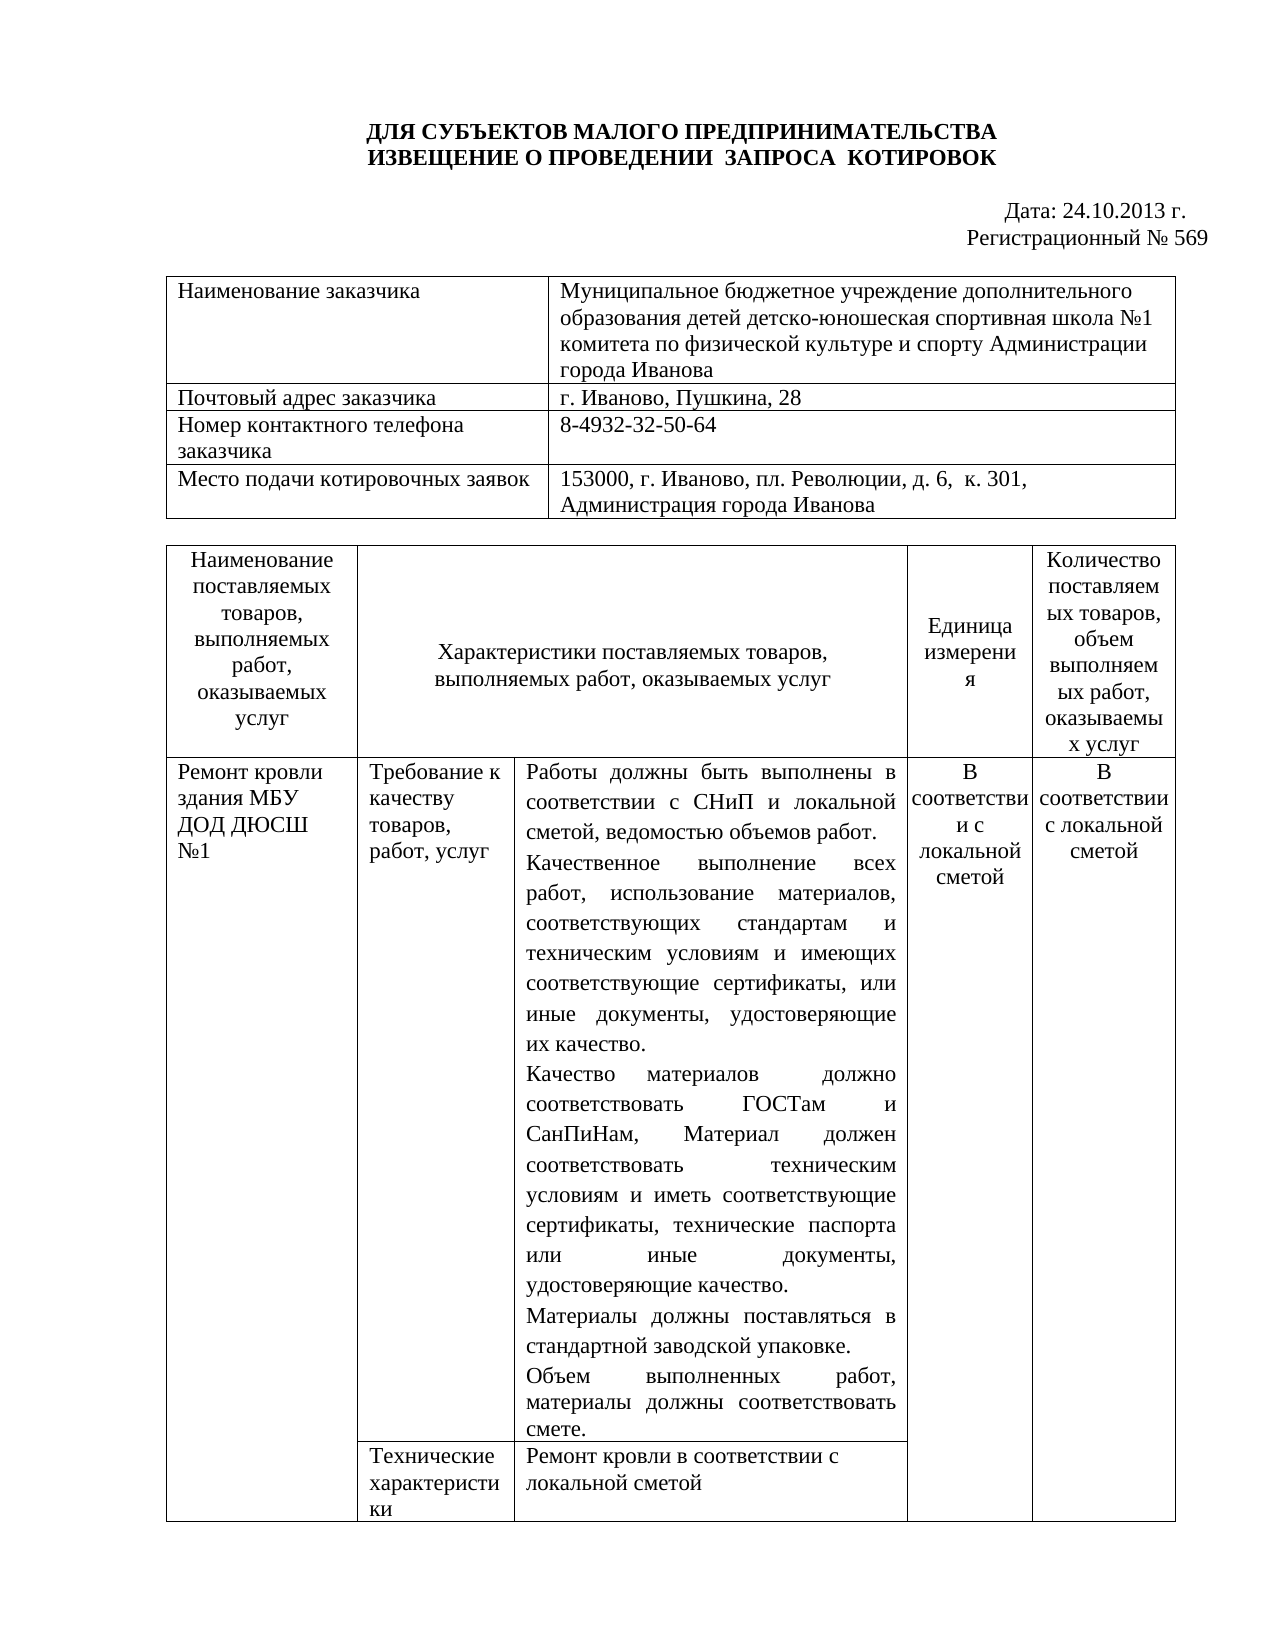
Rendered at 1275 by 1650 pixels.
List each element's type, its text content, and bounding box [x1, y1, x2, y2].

table_header Количество поставляемых товаров, объем выполняемых работ, оказываемых услуг [1033, 546, 1175, 757]
table_cell Работы должны быть выполнены в соответствии с СНиП и локальной сметой, ведомостью объемов работ. Качественное выполнение всех работ, использование материалов, соответствующих стандартам и техническим условиям и имеющих соответствующие сертификаты, или иные документы, удостоверяющие их качество. Качество материалов должно соответствовать ГОСТам и СанПиНам, Материал должен соответствовать техническим условиям и иметь соответствующие сертификаты, технические паспорта или иные документы, удостоверяющие качество. Материалы должны поставляться в стандартной заводской упаковке. Объем выполненных работ, материалы должны соответствовать смете. [515, 758, 907, 1441]
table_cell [515, 1442, 907, 1521]
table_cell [358, 1442, 514, 1521]
table_cell Номер контактного телефона заказчика [167, 411, 548, 464]
table_cell 153000, г. Иваново, пл. Революции, д. 6, к. 301, Администрация города Иванова [549, 465, 1175, 518]
table_cell Требование к качеству товаров, работ, услуг [358, 758, 514, 1441]
table_cell В соответствии с локальной сметой [908, 758, 1032, 1521]
text ДЛЯ СУБЪЕКТОВ МАЛОГО ПРЕДПРИНИМАТЕЛЬСТВА [177, 118, 1186, 144]
text Дата: 24.10.2013 г. [177, 197, 1186, 223]
table_header Наименование поставляемых товаров, выполняемых работ, оказываемых услуг [167, 546, 357, 757]
table_cell Место подачи котировочных заявок [167, 465, 548, 518]
table_cell г. Иваново, Пушкина, 28 [549, 384, 1175, 410]
table_header Муниципальное бюджетное учреждение дополнительного образования детей детско-юношеская спортивная школа №1 комитета по физической культуре и спорту Администрации города Иванова [549, 277, 1175, 383]
table_header Характеристики поставляемых товаров, выполняемых работ, оказываемых услуг [358, 546, 907, 757]
table_cell Ремонт кровли здания МБУ ДОД ДЮСШ №1 [167, 758, 357, 1521]
table_header Наименование заказчика [167, 277, 548, 383]
text Извещение о проведении запроса котировок [177, 144, 1186, 171]
text Регистрационный № 569 [177, 223, 1208, 250]
table_cell 8-4932-32-50-64 [549, 411, 1175, 464]
table_cell В соответствии с локальной сметой [1033, 758, 1175, 1521]
table_header Единица измерения [908, 546, 1032, 757]
table_cell Почтовый адрес заказчика [167, 384, 548, 410]
